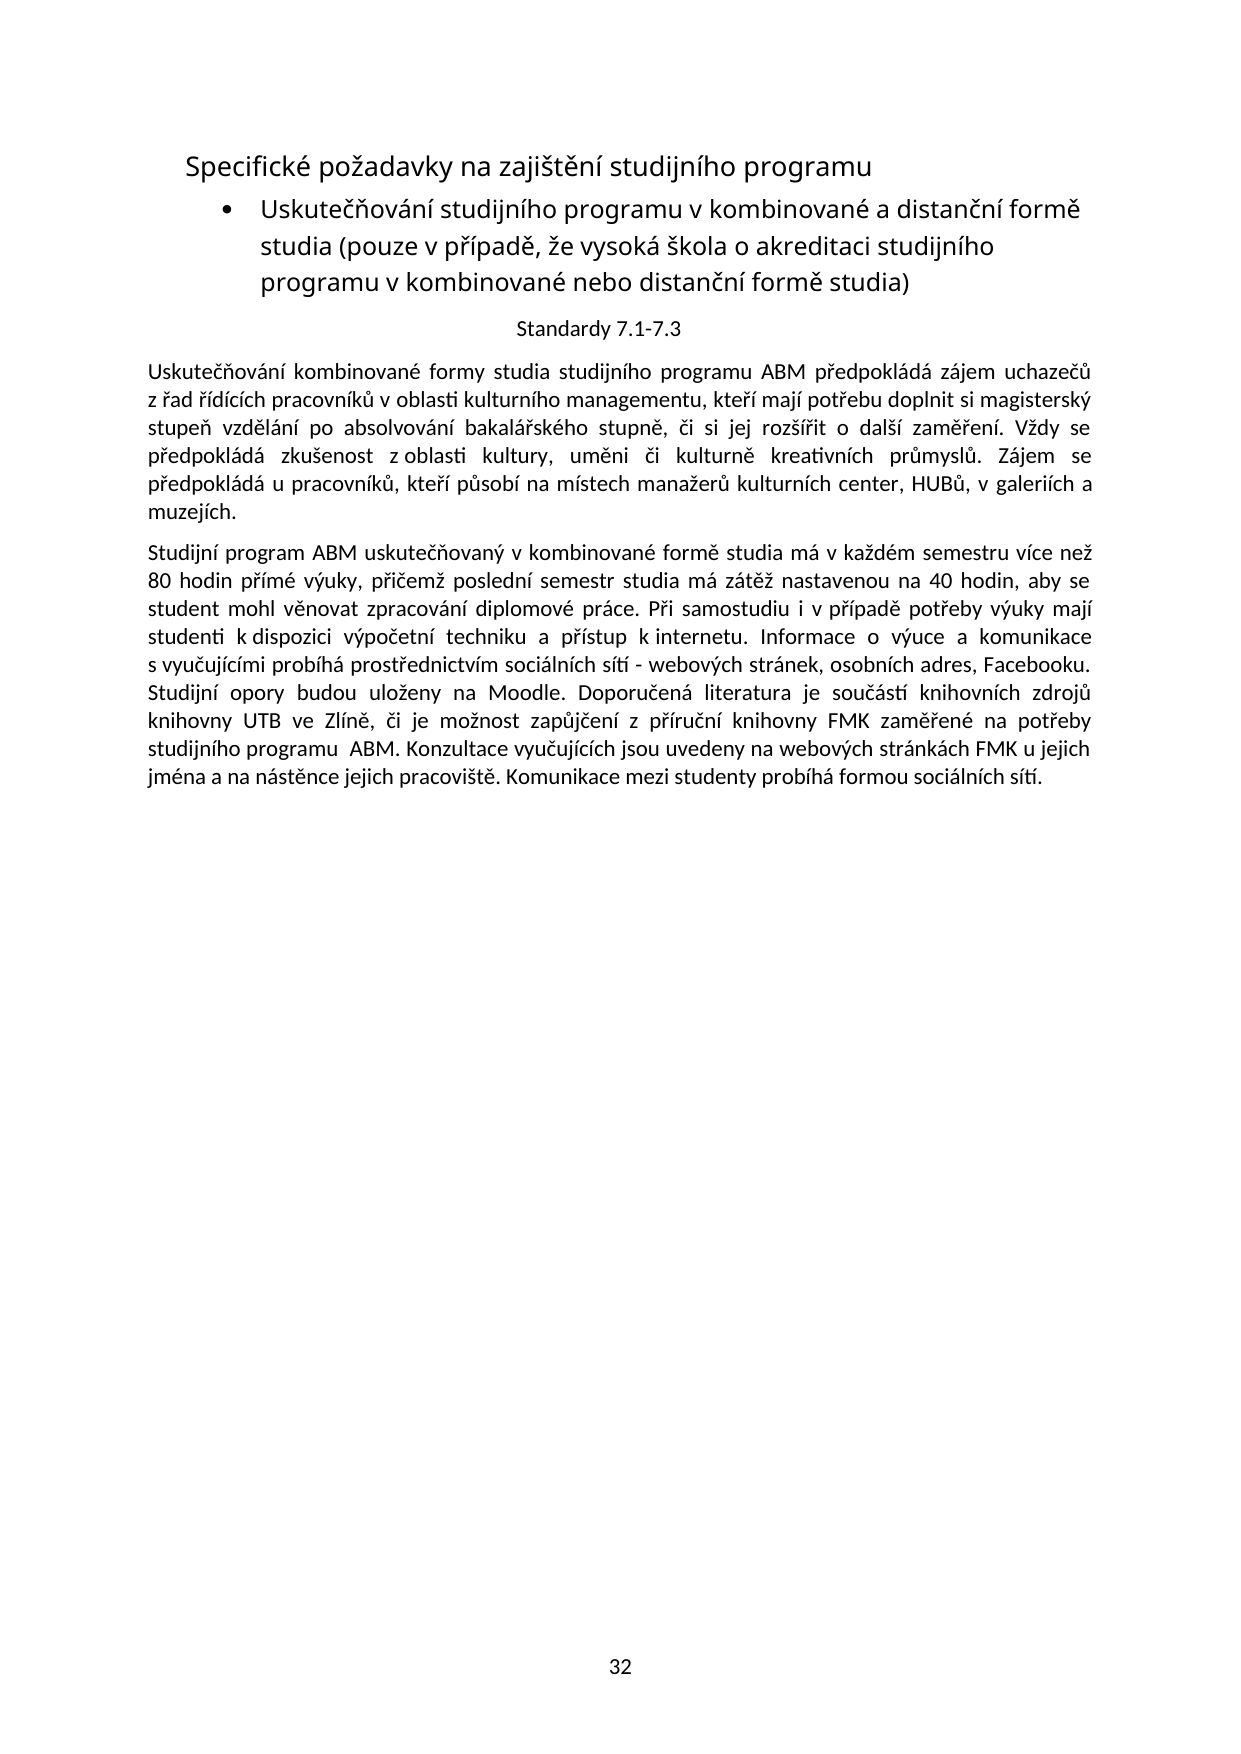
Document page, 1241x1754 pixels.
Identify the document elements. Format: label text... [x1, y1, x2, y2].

text Standardy 7.1-7.3 [148, 314, 1093, 342]
subtitle Uskutečňování studijního programu v kombinované a distanční formě studia (pouze v případě, že vysoká škola o akreditaci studijního programu v kombinované nebo distanční formě studia) [223, 192, 1093, 299]
subtitle Specifické požadavky na zajištění studijního programu [185, 148, 1093, 184]
text Studijní program ABM uskutečňovaný v kombinované formě studia má v každém semestru více než 80 hodin přímé výuky, přičemž poslední semestr studia má zátěž nastavenou na 40 hodin, aby se student mohl věnovat zpracování diplomové práce. Při samostudiu i v případě potřeby výuky mají studenti k dispozici výpočetní techniku a přístup k internetu. Informace o výuce a komunikace s vyučujícími probíhá prostřednictvím sociálních sítí - webových stránek, osobních adres, Facebooku. Studijní opory budou uloženy na Moodle. Doporučená literatura je součástí knihovních zdrojů knihovny UTB ve Zlíně, či je možnost zapůjčení z příruční knihovny FMK zaměřené na potřeby studijního programu ABM. Konzultace vyučujících jsou uvedeny na webových stránkách FMK u jejich jména a na nástěnce jejich pracoviště. Komunikace mezi studenty probíhá formou sociálních sítí. [148, 538, 1093, 790]
text Uskutečňování kombinované formy studia studijního programu ABM předpokládá zájem uchazečů z řad řídících pracovníků v oblasti kulturního managementu, kteří mají potřebu doplnit si magisterský stupeň vzdělání po absolvování bakalářského stupně, či si jej rozšířit o další zaměření. Vždy se předpokládá zkušenost z oblasti kultury, uměni či kulturně kreativních průmyslů. Zájem se předpokládá u pracovníků, kteří působí na místech manažerů kulturních center, HUBů, v galeriích a muzejích. [148, 357, 1093, 525]
